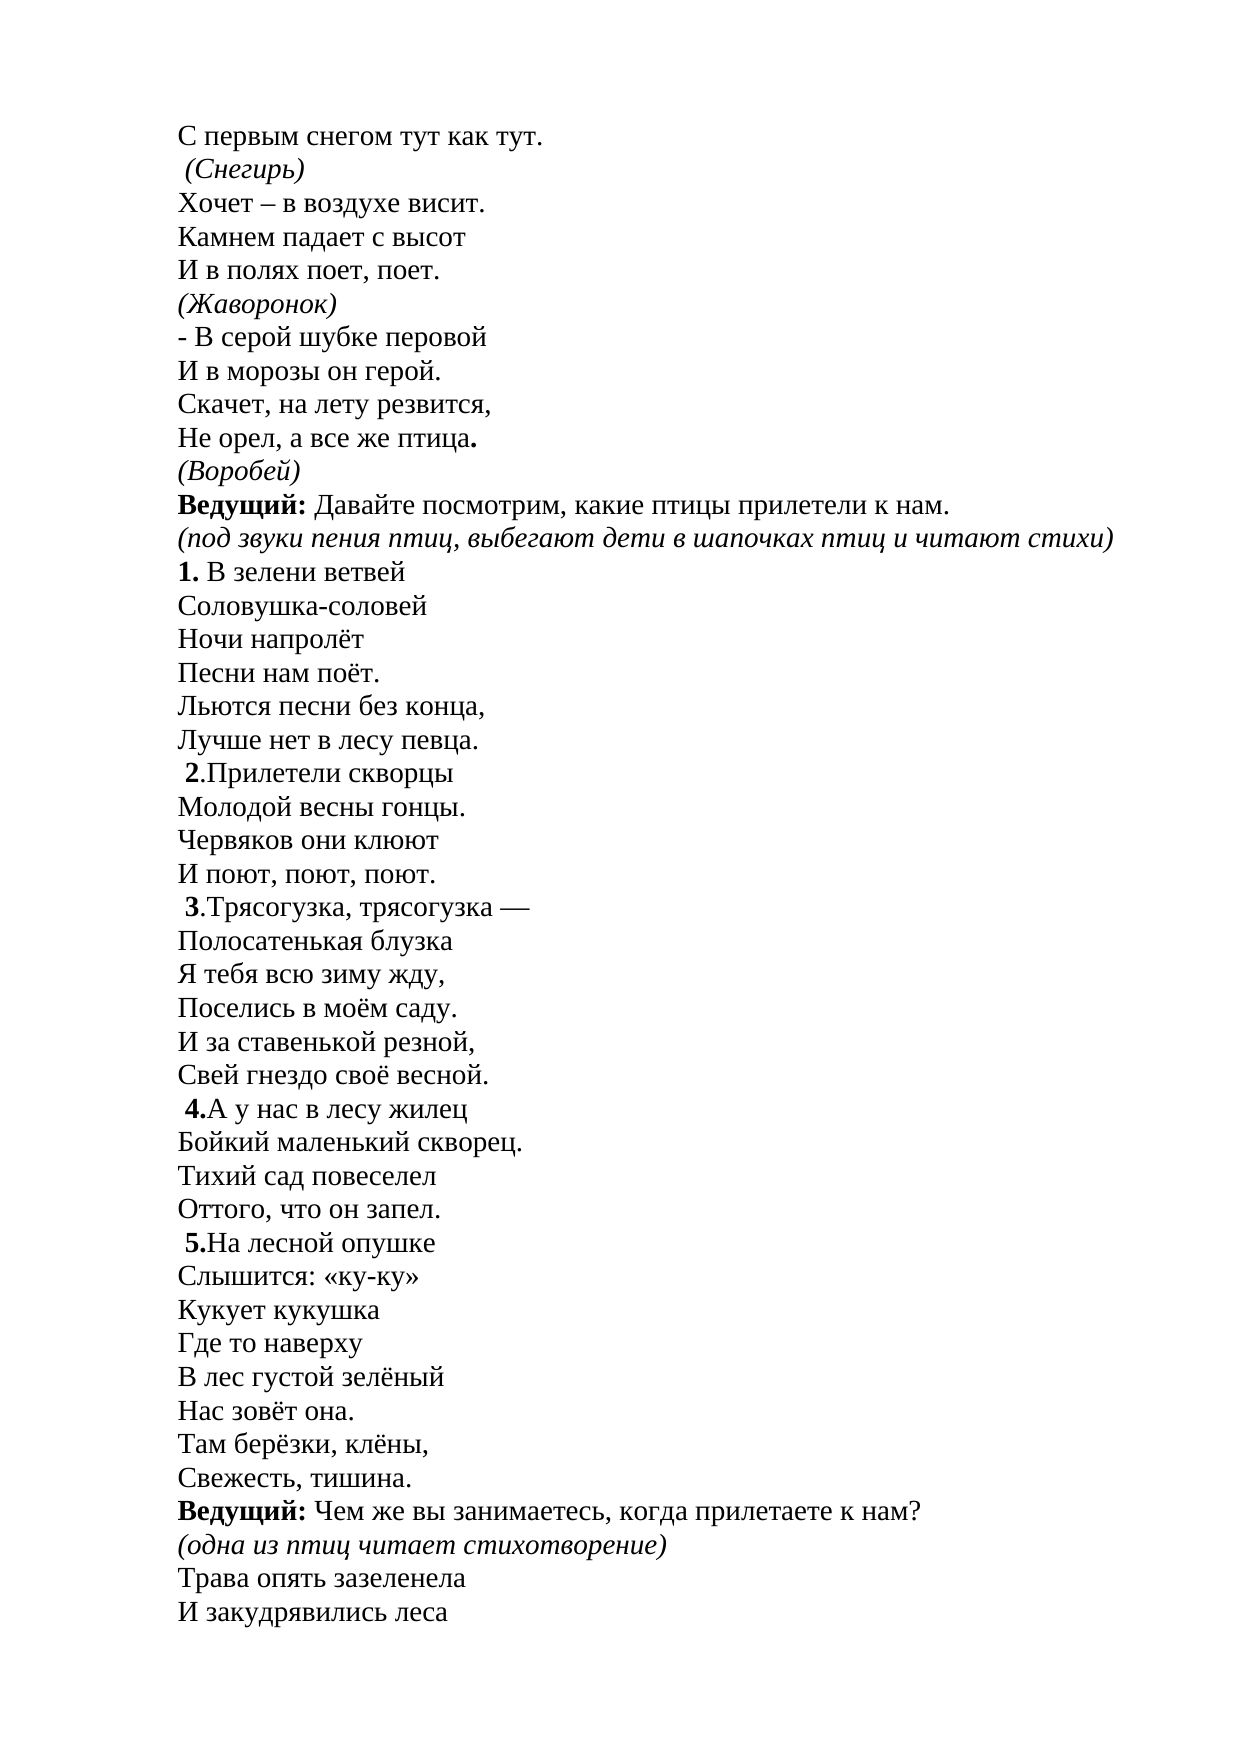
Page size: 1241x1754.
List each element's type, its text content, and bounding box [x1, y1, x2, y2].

text Лучше нет в лесу певца. [177, 722, 1152, 755]
text Молодой весны гонцы. [177, 789, 1152, 822]
text Камнем падает с высот [177, 219, 1152, 252]
text (одна из птиц читает стихотворение) [177, 1527, 1152, 1560]
text 5.На лесной опушке [177, 1225, 1152, 1258]
text В лес густой зелёный [177, 1359, 1152, 1393]
text И поют, поют, поют. [177, 856, 1152, 889]
text И в полях поет, поет. [177, 252, 1152, 286]
text - В серой шубке перовой [177, 319, 1152, 353]
text Поселись в моём саду. [177, 990, 1152, 1024]
text И за ставенькой резной, [177, 1024, 1152, 1057]
text 4.А у нас в лесу жилец [177, 1091, 1152, 1124]
text Скачет, на лету резвится, [177, 386, 1152, 420]
text (Жаворонок) [177, 286, 1152, 319]
text Кукует кукушка [177, 1292, 1152, 1326]
text Я тебя всю зиму жду, [177, 957, 1152, 990]
text 1. В зелени ветвей [177, 554, 1152, 588]
text 3.Трясогузка, трясогузка — [177, 889, 1152, 923]
text Свей гнездо своё весной. [177, 1057, 1152, 1091]
text Песни нам поёт. [177, 655, 1152, 688]
text Нас зовёт она. [177, 1393, 1152, 1426]
text Трава опять зазеленела [177, 1560, 1152, 1594]
text Тихий сад повеселел [177, 1158, 1152, 1191]
text Ведущий: Чем же вы занимаетесь, когда прилетаете к нам? [177, 1493, 1152, 1527]
text Соловушка-соловей [177, 588, 1152, 621]
text Хочет – в воздухе висит. [177, 185, 1152, 219]
text И в морозы он герой. [177, 353, 1152, 386]
text Свежесть, тишина. [177, 1460, 1152, 1493]
text (Воробей) [177, 453, 1152, 487]
text Червяков они клюют [177, 822, 1152, 856]
text С первым снегом тут как тут. [177, 118, 1152, 152]
text (под звуки пения птиц, выбегают дети в шапочках птиц и читают стихи) [177, 521, 1152, 554]
text Ночи напролёт [177, 621, 1152, 655]
text И закудрявились леса [177, 1594, 1152, 1627]
text Бойкий маленький скворец. [177, 1124, 1152, 1158]
text Льются песни без конца, [177, 688, 1152, 722]
text Полосатенькая блузка [177, 923, 1152, 957]
text Где то наверху [177, 1326, 1152, 1359]
text (Снегирь) [177, 152, 1152, 185]
text Слышится: «ку-ку» [177, 1258, 1152, 1292]
text Там берёзки, клёны, [177, 1426, 1152, 1460]
text 2.Прилетели скворцы [177, 755, 1152, 789]
text Оттого, что он запел. [177, 1191, 1152, 1225]
text Не орел, а все же птица. [177, 420, 1152, 453]
text Ведущий: Давайте посмотрим, какие птицы прилетели к нам. [177, 487, 1152, 521]
